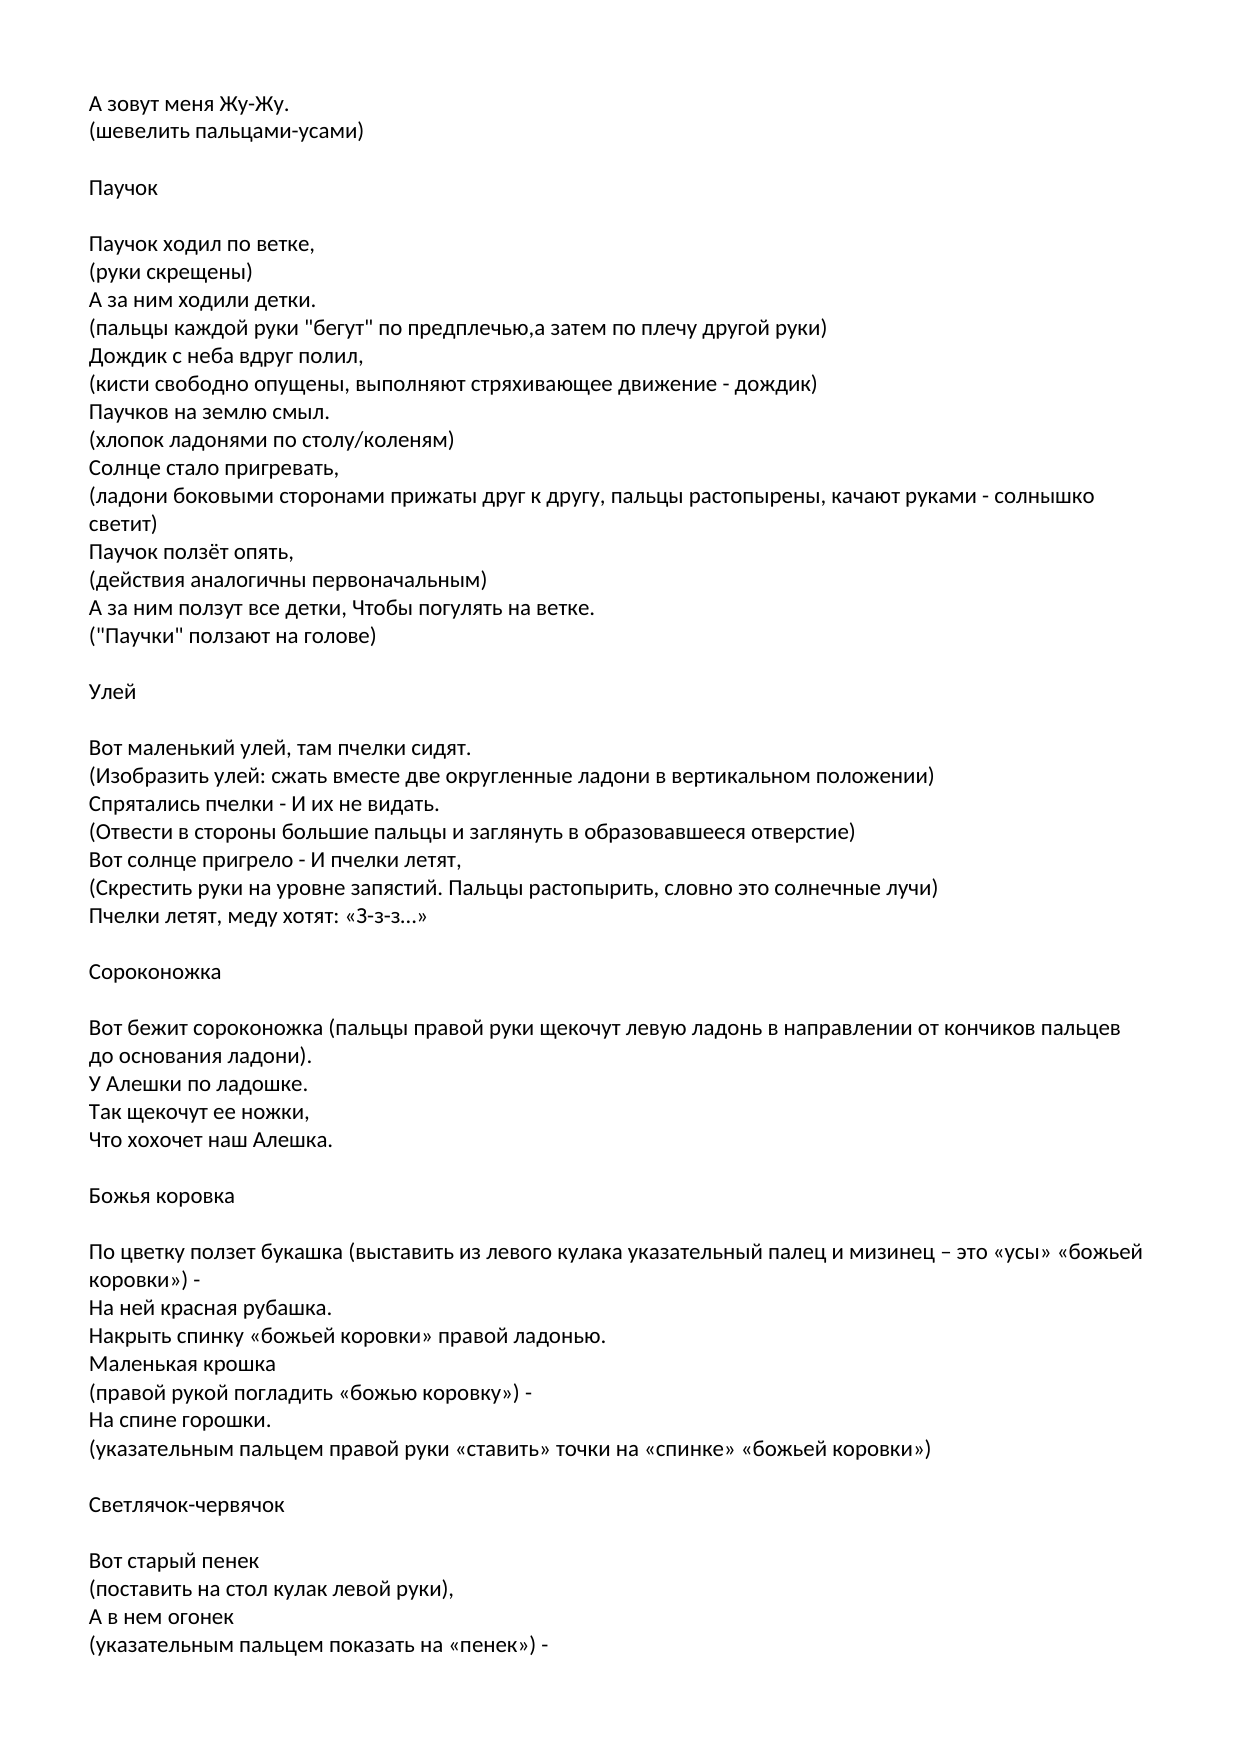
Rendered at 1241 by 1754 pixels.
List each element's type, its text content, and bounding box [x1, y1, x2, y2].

text Улей [89, 677, 1152, 705]
text ("Паучки" ползают на голове) [89, 621, 1152, 649]
text У Алешки по ладошке. [89, 1069, 1152, 1097]
text (ладони боковыми сторонами прижаты друг к другу, пальцы растопырены, качают руками - солнышко светит) [89, 481, 1152, 537]
text Дождик с неба вдруг полил, [89, 341, 1152, 369]
text Накрыть спинку «божьей коровки» правой ладонью. [89, 1322, 1152, 1349]
text На ней красная рубашка. [89, 1293, 1152, 1322]
text На спине горошки. [89, 1406, 1152, 1434]
text Светлячок-червячок [89, 1490, 1152, 1518]
text Паучок [89, 173, 1152, 201]
text Маленькая крошка [89, 1349, 1152, 1378]
text Вот солнце пригрело - И пчелки летят, [89, 845, 1152, 873]
text (поставить на стол кулак левой руки), [89, 1574, 1152, 1602]
text (руки скрещены) [89, 257, 1152, 285]
text По цветку ползет букашка (выставить из левого кулака указательный палец и мизинец – это «усы» «божьей коровки») - [89, 1237, 1152, 1293]
text (Изобразить улей: сжать вместе две округленные ладони в вертикальном положении) [89, 761, 1152, 789]
text Спрятались пчелки - И их не видать. [89, 789, 1152, 817]
text Что хохочет наш Алешка. [89, 1125, 1152, 1153]
text (действия аналогичны первоначальным) [89, 565, 1152, 593]
text (шевелить пальцами-усами) [89, 117, 1152, 145]
text Вот маленький улей, там пчелки сидят. [89, 733, 1152, 761]
text А зовут меня Жу-Жу. [89, 89, 1152, 117]
text Пчелки летят, меду хотят: «З-з-з…» [89, 901, 1152, 929]
text А за ним ходили детки. [89, 285, 1152, 313]
text А за ним ползут все детки, Чтобы погулять на ветке. [89, 593, 1152, 621]
text Паучок ползёт опять, [89, 537, 1152, 565]
text Паучков на землю смыл. [89, 397, 1152, 425]
text Божья коровка [89, 1181, 1152, 1209]
text А в нем огонек [89, 1602, 1152, 1630]
text Вот бежит сороконожка (пальцы правой руки щекочут левую ладонь в направлении от кончиков пальцев до основания ладони). [89, 1013, 1152, 1069]
text Вот старый пенек [89, 1546, 1152, 1574]
text (указательным пальцем правой руки «ставить» точки на «спинке» «божьей коровки») [89, 1434, 1152, 1462]
text (хлопок ладонями по столу/коленям) [89, 425, 1152, 453]
text (указательным пальцем показать на «пенек») - [89, 1630, 1152, 1658]
text (Отвести в стороны большие пальцы и заглянуть в образовавшееся отверстие) [89, 817, 1152, 845]
text (пальцы каждой руки "бегут" по предплечью,а затем по плечу другой руки) [89, 313, 1152, 341]
text Так щекочут ее ножки, [89, 1097, 1152, 1125]
text Паучок ходил по ветке, [89, 229, 1152, 257]
text (Скрестить руки на уровне запястий. Пальцы растопырить, словно это солнечные лучи) [89, 873, 1152, 901]
text Солнце стало пригревать, [89, 453, 1152, 481]
text (правой рукой погладить «божью коровку») - [89, 1378, 1152, 1406]
text Сороконожка [89, 957, 1152, 985]
text (кисти свободно опущены, выполняют стряхивающее движение - дождик) [89, 369, 1152, 397]
